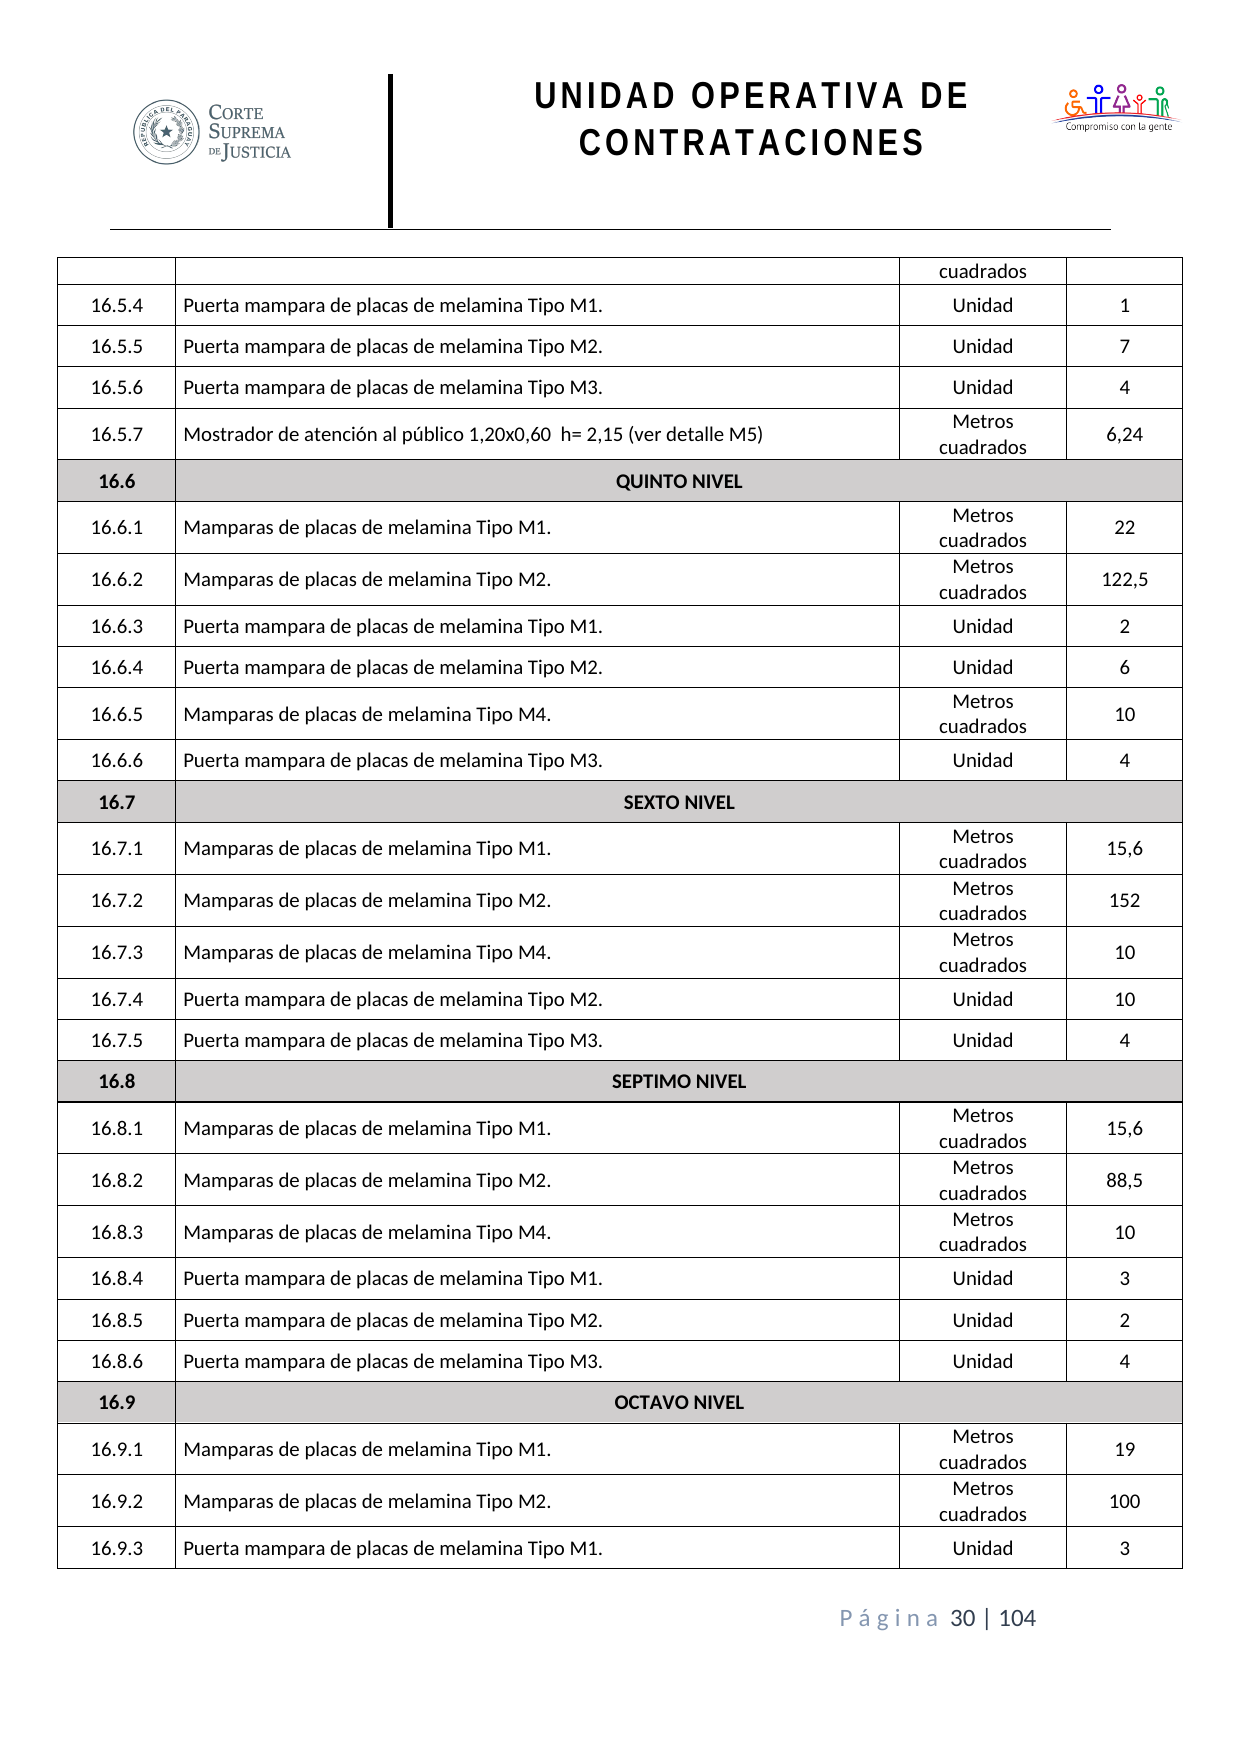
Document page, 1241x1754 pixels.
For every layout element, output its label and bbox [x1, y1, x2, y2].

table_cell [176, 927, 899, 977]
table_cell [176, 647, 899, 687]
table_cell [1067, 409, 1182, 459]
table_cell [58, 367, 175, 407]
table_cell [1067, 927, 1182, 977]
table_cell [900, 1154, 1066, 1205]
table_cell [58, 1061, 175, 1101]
picture [1050, 81, 1183, 132]
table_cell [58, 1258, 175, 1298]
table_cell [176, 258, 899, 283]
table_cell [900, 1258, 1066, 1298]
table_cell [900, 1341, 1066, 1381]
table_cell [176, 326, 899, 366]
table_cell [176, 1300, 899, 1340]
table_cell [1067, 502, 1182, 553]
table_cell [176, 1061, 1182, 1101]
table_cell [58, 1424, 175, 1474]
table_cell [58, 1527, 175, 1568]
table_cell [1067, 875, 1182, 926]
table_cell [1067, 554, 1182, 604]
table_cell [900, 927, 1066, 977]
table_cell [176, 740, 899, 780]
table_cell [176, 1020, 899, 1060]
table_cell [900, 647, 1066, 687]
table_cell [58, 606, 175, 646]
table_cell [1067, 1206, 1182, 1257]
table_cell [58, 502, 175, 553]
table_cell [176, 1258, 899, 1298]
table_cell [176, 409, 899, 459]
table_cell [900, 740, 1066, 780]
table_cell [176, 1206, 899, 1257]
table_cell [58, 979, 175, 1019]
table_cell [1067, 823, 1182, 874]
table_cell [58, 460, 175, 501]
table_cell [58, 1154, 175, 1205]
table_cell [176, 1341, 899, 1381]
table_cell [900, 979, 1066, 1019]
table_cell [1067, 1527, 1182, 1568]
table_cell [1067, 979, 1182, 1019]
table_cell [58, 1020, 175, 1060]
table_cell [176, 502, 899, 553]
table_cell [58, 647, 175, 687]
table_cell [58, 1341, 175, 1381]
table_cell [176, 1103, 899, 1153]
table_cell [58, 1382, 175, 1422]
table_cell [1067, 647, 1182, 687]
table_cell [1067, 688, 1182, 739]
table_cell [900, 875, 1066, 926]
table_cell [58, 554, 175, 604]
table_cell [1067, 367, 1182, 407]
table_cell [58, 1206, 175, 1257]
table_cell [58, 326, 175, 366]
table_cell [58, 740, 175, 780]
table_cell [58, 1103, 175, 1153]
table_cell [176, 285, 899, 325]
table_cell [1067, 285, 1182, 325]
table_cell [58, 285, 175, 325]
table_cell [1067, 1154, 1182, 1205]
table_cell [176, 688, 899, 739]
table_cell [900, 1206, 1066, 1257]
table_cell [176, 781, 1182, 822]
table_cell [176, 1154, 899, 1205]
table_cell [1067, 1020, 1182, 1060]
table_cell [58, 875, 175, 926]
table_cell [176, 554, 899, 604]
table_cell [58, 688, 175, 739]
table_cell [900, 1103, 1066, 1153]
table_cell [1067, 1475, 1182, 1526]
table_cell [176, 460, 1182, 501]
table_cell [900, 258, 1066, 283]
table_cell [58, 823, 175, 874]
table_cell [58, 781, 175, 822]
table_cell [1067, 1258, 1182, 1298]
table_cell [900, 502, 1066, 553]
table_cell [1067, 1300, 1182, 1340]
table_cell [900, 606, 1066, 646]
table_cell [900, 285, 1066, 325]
picture [117, 73, 310, 191]
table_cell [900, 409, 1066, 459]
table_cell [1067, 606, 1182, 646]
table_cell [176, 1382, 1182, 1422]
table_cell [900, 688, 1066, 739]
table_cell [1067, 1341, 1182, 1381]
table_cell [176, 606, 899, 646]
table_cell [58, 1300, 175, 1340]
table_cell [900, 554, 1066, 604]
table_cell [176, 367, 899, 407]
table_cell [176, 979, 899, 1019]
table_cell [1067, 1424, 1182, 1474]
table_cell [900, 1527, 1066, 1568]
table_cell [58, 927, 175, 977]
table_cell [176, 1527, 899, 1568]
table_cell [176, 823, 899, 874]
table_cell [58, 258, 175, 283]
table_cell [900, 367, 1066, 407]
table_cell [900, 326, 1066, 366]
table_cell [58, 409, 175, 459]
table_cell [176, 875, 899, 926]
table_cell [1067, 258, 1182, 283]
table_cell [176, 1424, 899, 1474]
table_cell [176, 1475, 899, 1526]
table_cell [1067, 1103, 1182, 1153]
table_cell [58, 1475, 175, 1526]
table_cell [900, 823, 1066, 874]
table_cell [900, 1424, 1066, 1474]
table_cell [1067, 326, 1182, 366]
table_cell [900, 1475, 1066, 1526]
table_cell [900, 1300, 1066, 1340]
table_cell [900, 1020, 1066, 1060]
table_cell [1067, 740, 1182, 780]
